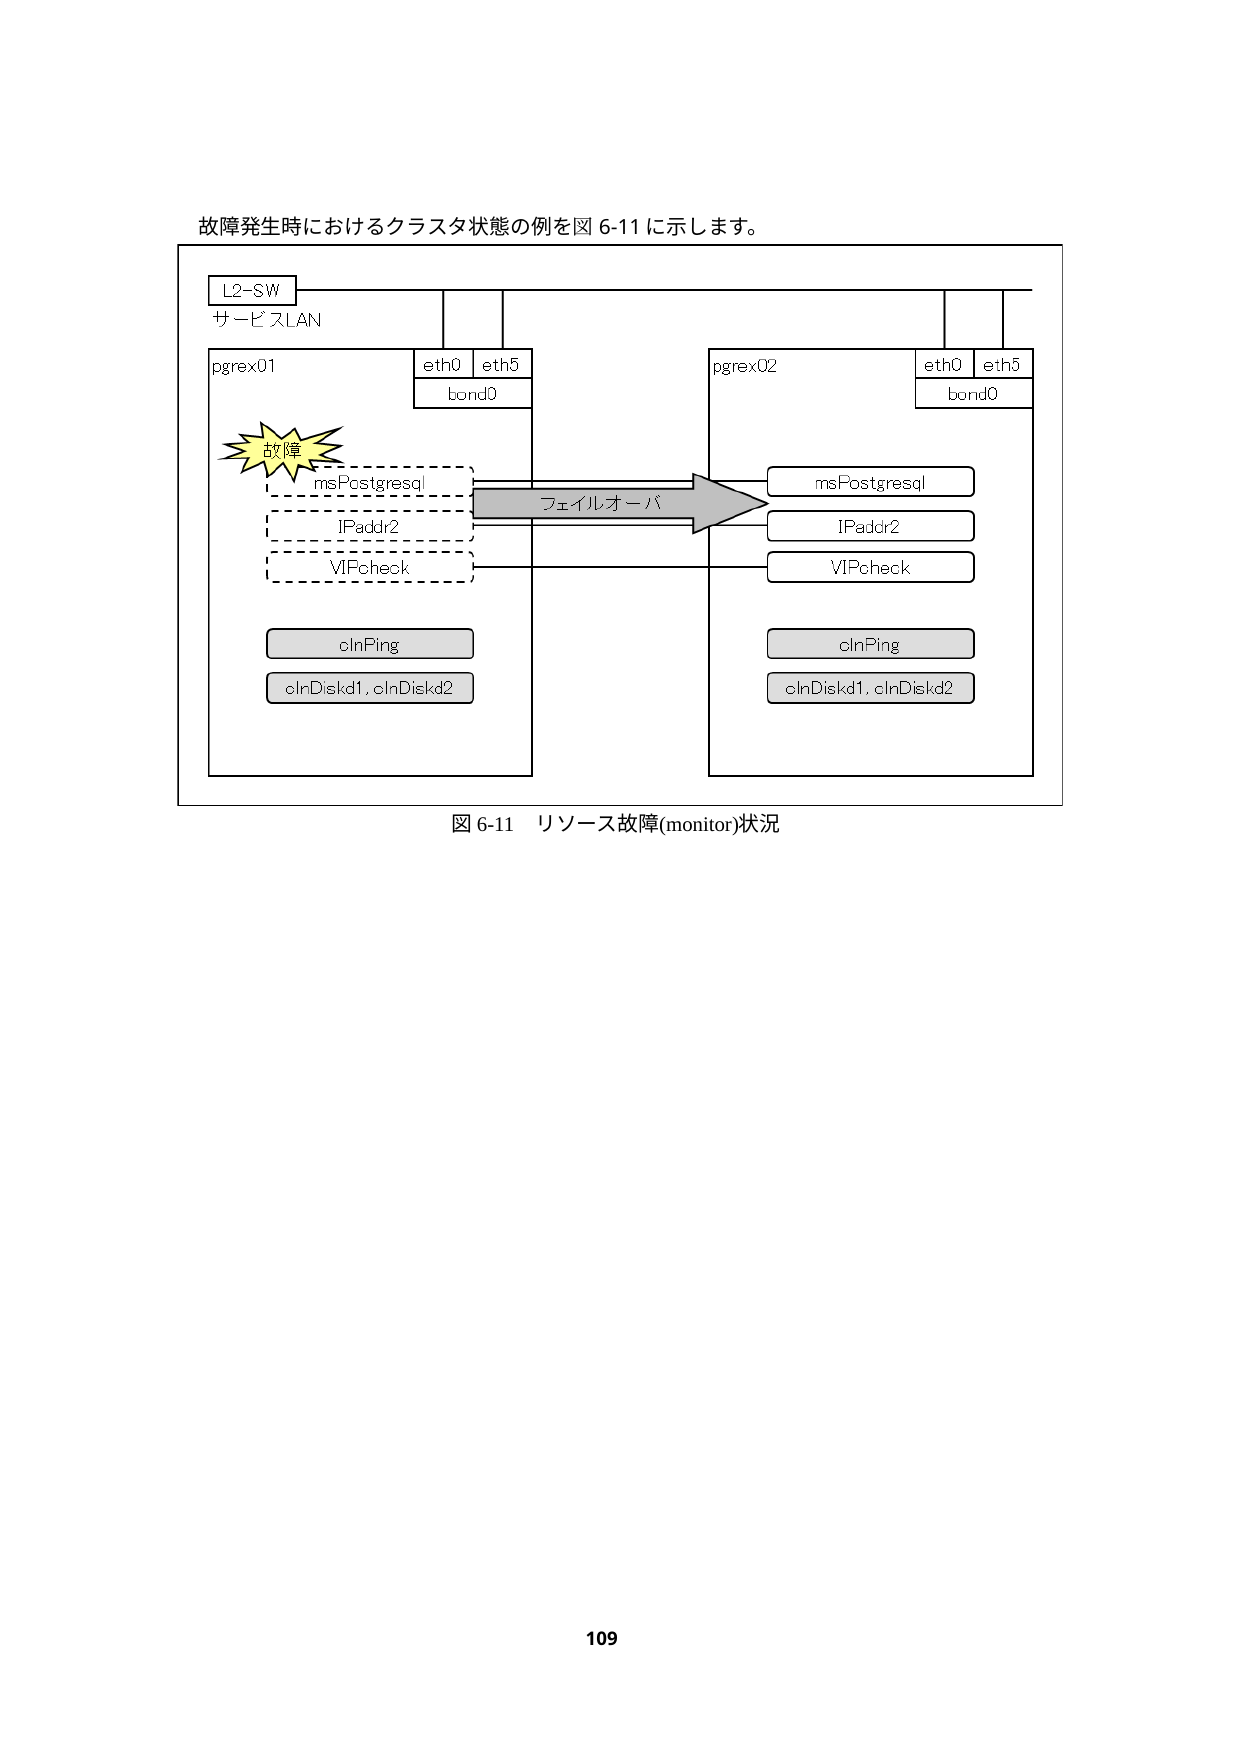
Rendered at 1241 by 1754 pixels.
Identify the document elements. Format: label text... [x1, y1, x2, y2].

picture [177, 244, 1063, 806]
